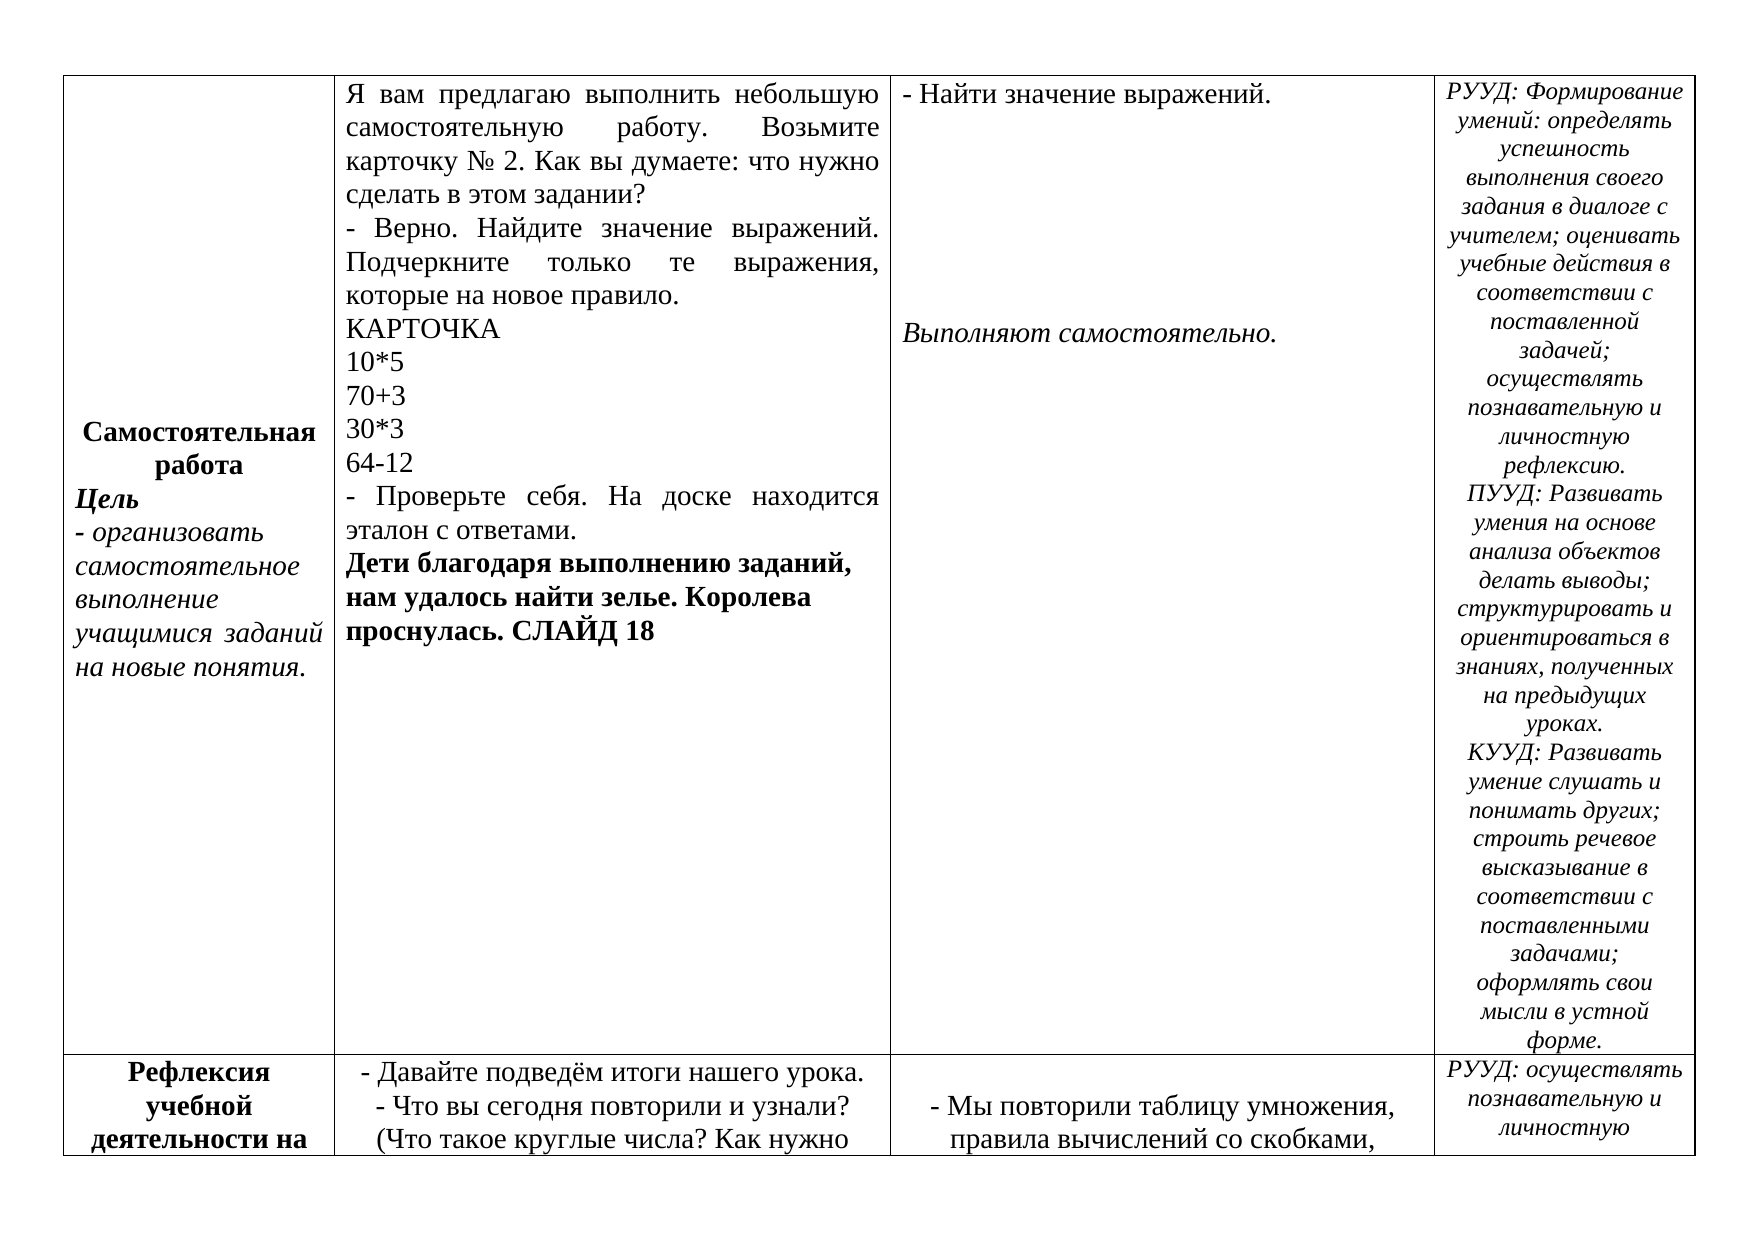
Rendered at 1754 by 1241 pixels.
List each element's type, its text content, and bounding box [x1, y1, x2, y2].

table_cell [891, 1055, 1434, 1155]
table_cell Я вам предлагаю выполнить небольшую самостоятельную работу. Возьмите карточку № 2. Как вы думаете: что нужно сделать в этом задании? - Верно. Найдите значение выражений. Подчеркните только те выражения, которые на новое правило. КАРТОЧКА 10*5 70+3 30*3 64-12 - Проверьте себя. На доске находится эталон с ответами. Дети благодаря выполнению заданий, нам удалось найти зелье. Королева проснулась. СЛАЙД 18 [335, 76, 890, 1053]
table_cell - Найти значение выражений. Выполняют самостоятельно. [891, 76, 1434, 1053]
table_cell РУУД: Формирование умений: определять успешность выполнения своего задания в диалоге с учителем; оценивать учебные действия в соответствии с поставленной задачей; осуществлять познавательную и личностную рефлексию. ПУУД: Развивать умения на основе анализа объектов делать выводы; структурировать и ориентироваться в знаниях, полученных на предыдущих уроках. КУУД: Развивать умение слушать и понимать других; строить речевое высказывание в соответствии с поставленными задачами; оформлять свои мысли в устной форме. [1435, 76, 1694, 1053]
table_cell Самостоятельная работа Цель - организовать самостоятельное выполнение учащимися заданий на новые понятия. [64, 76, 334, 1053]
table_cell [335, 1055, 890, 1155]
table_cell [64, 1055, 334, 1155]
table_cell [1435, 1055, 1694, 1155]
